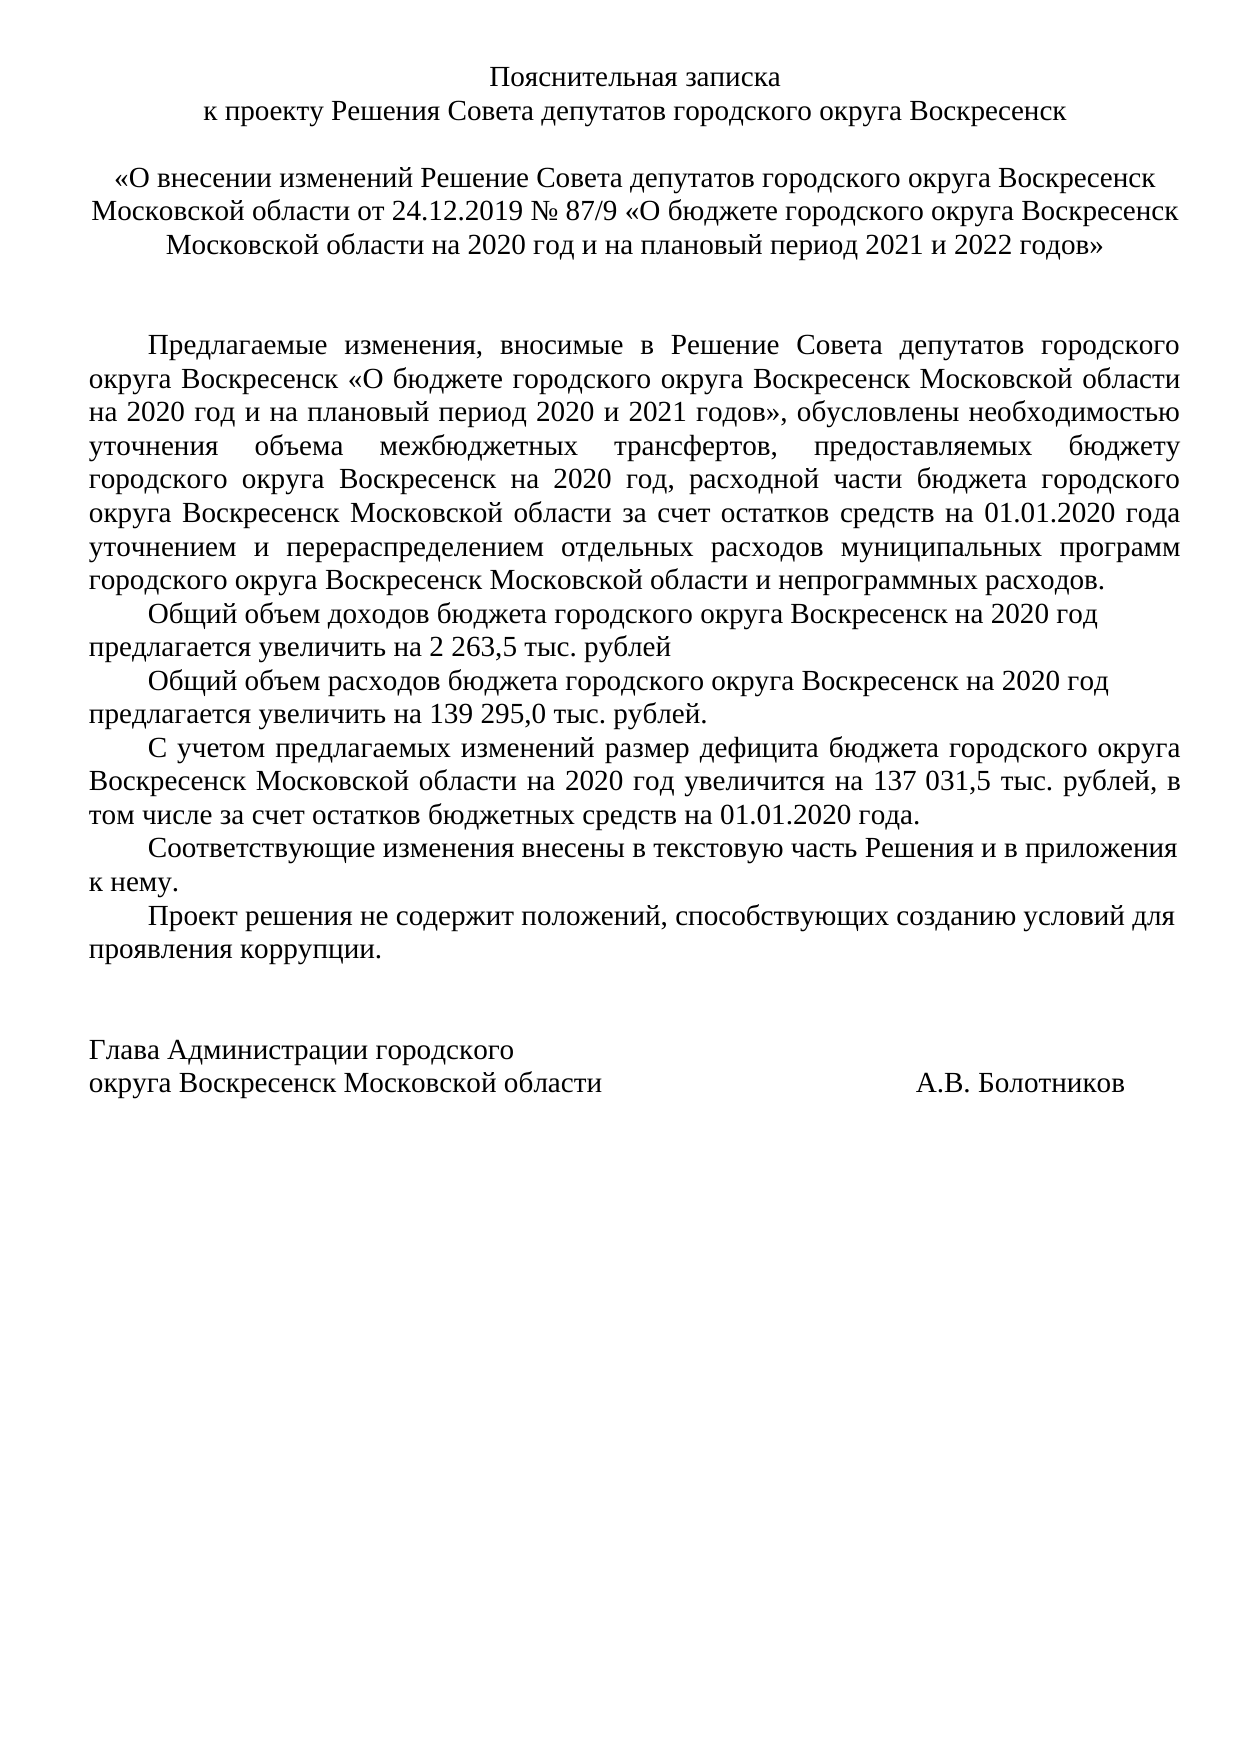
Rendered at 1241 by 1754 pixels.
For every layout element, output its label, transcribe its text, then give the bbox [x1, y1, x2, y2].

list Общий объем доходов бюджета городского округа Воскресенск на 2020 год предлагается увеличить на 2 263,5 тыс. рублей [89, 596, 1181, 663]
list Проект решения не содержит положений, способствующих созданию условий для проявления коррупции. [89, 898, 1181, 965]
text округа Воскресенск Московской области А.В. Болотников [89, 1065, 1181, 1099]
list С учетом предлагаемых изменений размер дефицита бюджета городского округа Воскресенск Московской области на 2020 год увеличится на 137 031,5 тыс. рублей, в том числе за счет остатков бюджетных средств на 01.01.2020 года. [89, 730, 1181, 831]
text Предлагаемые изменения, вносимые в Решение Совета депутатов городского округа Воскресенск «О бюджете городского округа Воскресенск Московской области на 2020 год и на плановый период 2020 и 2021 годов», обусловлены необходимостью уточнения объема межбюджетных трансфертов, предоставляемых бюджету городского округа Воскресенск на 2020 год, расходной части бюджета городского округа Воскресенск Московской области за счет остатков средств на 01.01.2020 года уточнением и перераспределением отдельных расходов муниципальных программ городского округа Воскресенск Московской области и непрограммных расходов. [89, 327, 1181, 596]
list Соответствующие изменения внесены в текстовую часть Решения и в приложения к нему. [89, 831, 1181, 898]
text Глава Администрации городского [89, 1032, 1181, 1065]
text к проекту Решения Совета депутатов городского округа Воскресенск [89, 93, 1181, 126]
list Общий объем расходов бюджета городского округа Воскресенск на 2020 год предлагается увеличить на 139 295,0 тыс. рублей. [89, 663, 1181, 730]
text «О внесении изменений Решение Совета депутатов городского округа Воскресенск Московской области от 24.12.2019 № 87/9 «О бюджете городского округа Воскресенск Московской области на 2020 год и на плановый период 2021 и 2022 годов» [89, 160, 1181, 260]
text Пояснительная записка [89, 59, 1181, 93]
